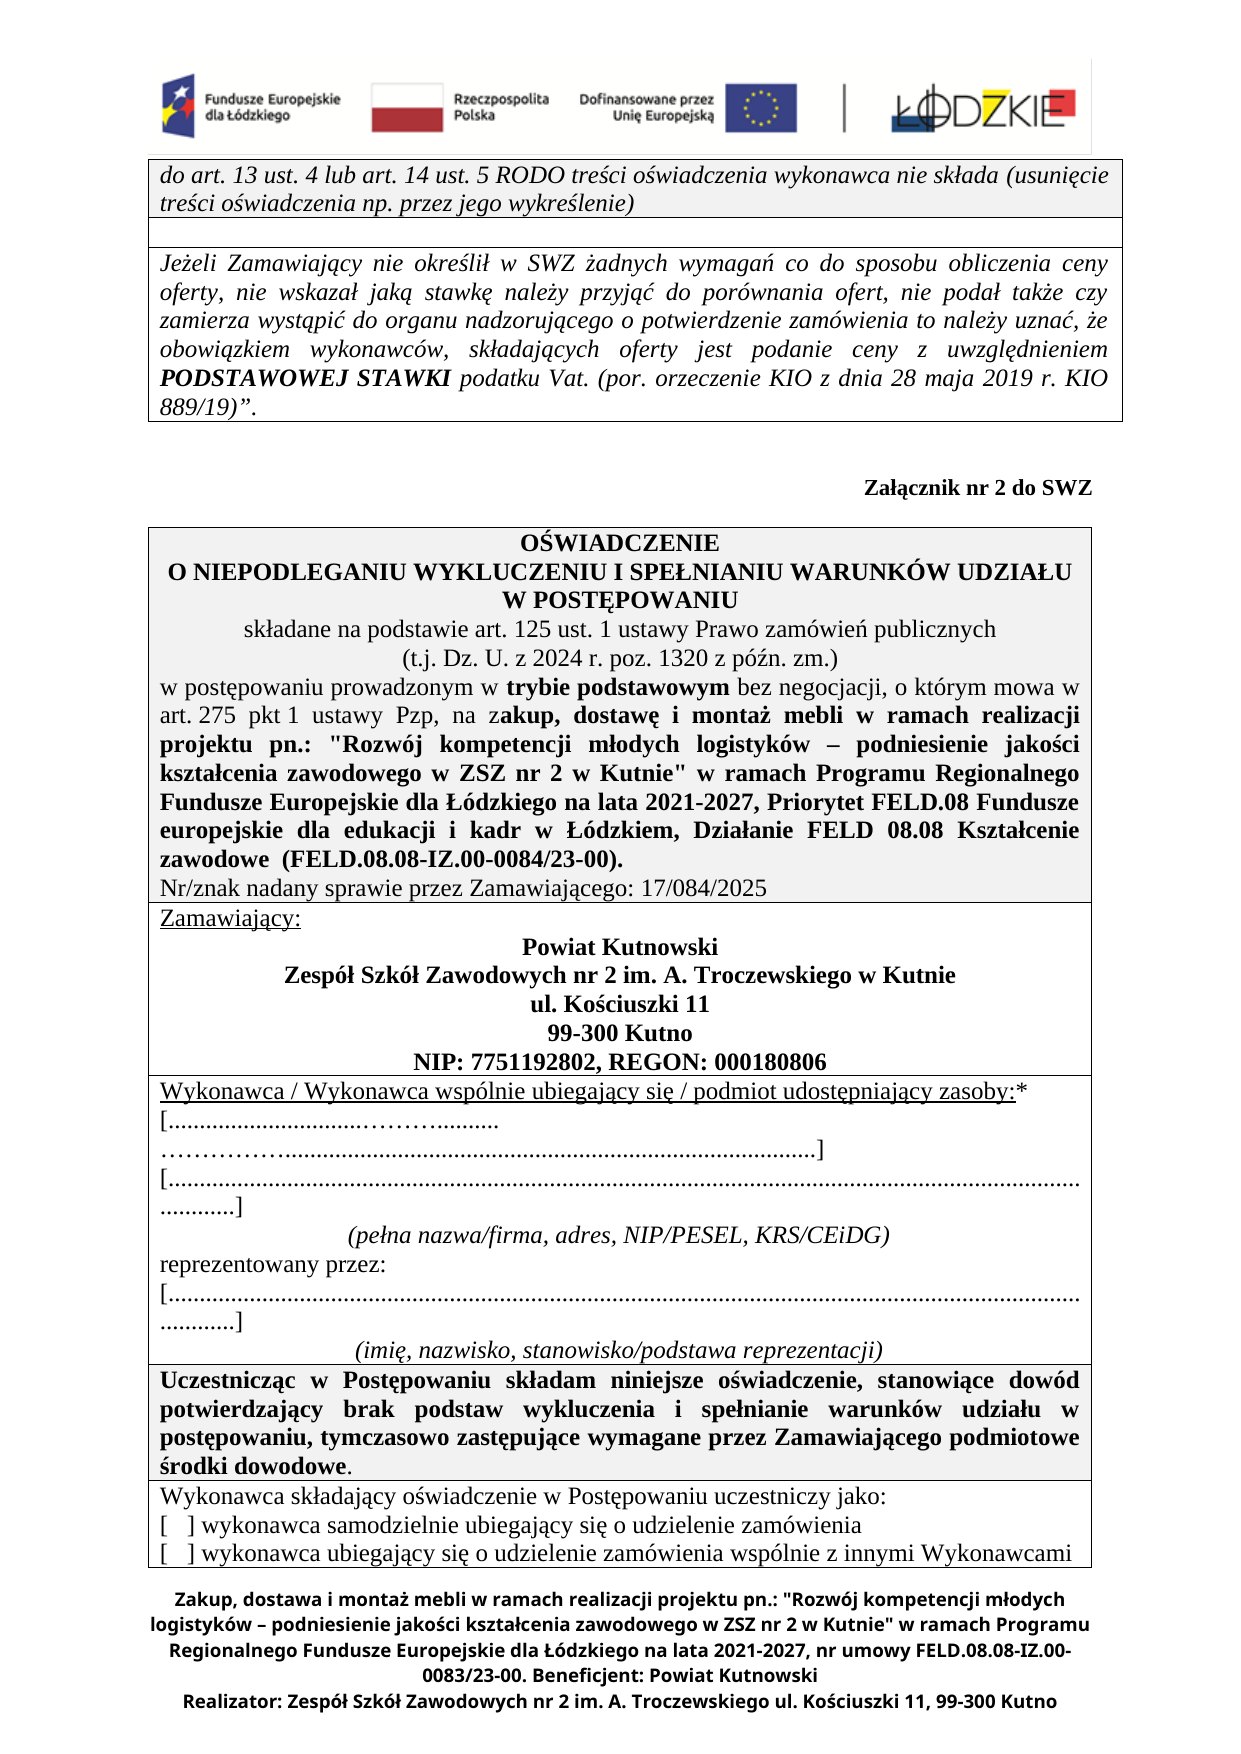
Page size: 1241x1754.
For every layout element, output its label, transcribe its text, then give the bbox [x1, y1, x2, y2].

text Załącznik nr 2 do SWZ [148, 474, 1092, 501]
table_cell Zamawiający: Powiat Kutnowski Zespół Szkół Zawodowych nr 2 im. A. Troczewskiego w Kutnie ul. Kościuszki 11 99-300 Kutno NIP: 7751192802, REGON: 000180806 [149, 903, 1091, 1075]
table_header OŚWIADCZENIE O NIEPODLEGANIU WYKLUCZENIU I SPEŁNIANIU WARUNKÓW UDZIAŁU W POSTĘPOWANIU składane na podstawie art. 125 ust. 1 ustawy Prawo zamówień publicznych (t.j. Dz. U. z 2024 r. poz. 1320 z późn. zm.) w postępowaniu prowadzonym w trybie podstawowym bez negocjacji, o którym mowa w art. 275 pkt 1 ustawy Pzp, na zakup, dostawę i montaż mebli w ramach realizacji projektu pn.: "Rozwój kompetencji młodych logistyków – podniesienie jakości kształcenia zawodowego w ZSZ nr 2 w Kutnie" w ramach Programu Regionalnego Fundusze Europejskie dla Łódzkiego na lata 2021-2027, Priorytet FELD.08 Fundusze europejskie dla edukacji i kadr w Łódzkiem, Działanie FELD 08.08 Kształcenie zawodowe (FELD.08.08-IZ.00-0084/23-00). Nr/znak nadany sprawie przez Zamawiającego: 17/084/2025 [149, 528, 1091, 902]
table_cell Wykonawca składający oświadczenie w Postępowaniu uczestniczy jako: [ ] wykonawca samodzielnie ubiegający się o udzielenie zamówienia [ ] wykonawca ubiegający się o udzielenie zamówienia wspólnie z innymi Wykonawcami [149, 1481, 1091, 1567]
table_cell Jeżeli Zamawiający nie określił w SWZ żadnych wymagań co do sposobu obliczenia ceny oferty, nie wskazał jaką stawkę należy przyjąć do porównania ofert, nie podał także czy zamierza wystąpić do organu nadzorującego o potwierdzenie zamówienia to należy uznać, że obowiązkiem wykonawców, składających oferty jest podanie ceny z uwzględnieniem PODSTAWOWEJ STAWKI podatku Vat. (por. orzeczenie KIO z dnia 28 maja 2019 r. KIO 889/19)”. [149, 248, 1122, 421]
table_cell Uczestnicząc w Postępowaniu składam niniejsze oświadczenie, stanowiące dowód potwierdzający brak podstaw wykluczenia i spełnianie warunków udziału w postępowaniu, tymczasowo zastępujące wymagane przez Zamawiającego podmiotowe środki dowodowe. [149, 1365, 1091, 1480]
table_cell Wykonawca / Wykonawca wspólnie ubiegający się / podmiot udostępniający zasoby:* [...............................………..........…………….....................................................................................] [..............................................................................................................................................................] (pełna nazwa/firma, adres, NIP/PESEL, KRS/CEiDG) reprezentowany przez: [..............................................................................................................................................................] (imię, nazwisko, stanowisko/podstawa reprezentacji) [149, 1076, 1091, 1364]
picture [147, 59, 1093, 156]
table_cell [149, 218, 1122, 247]
